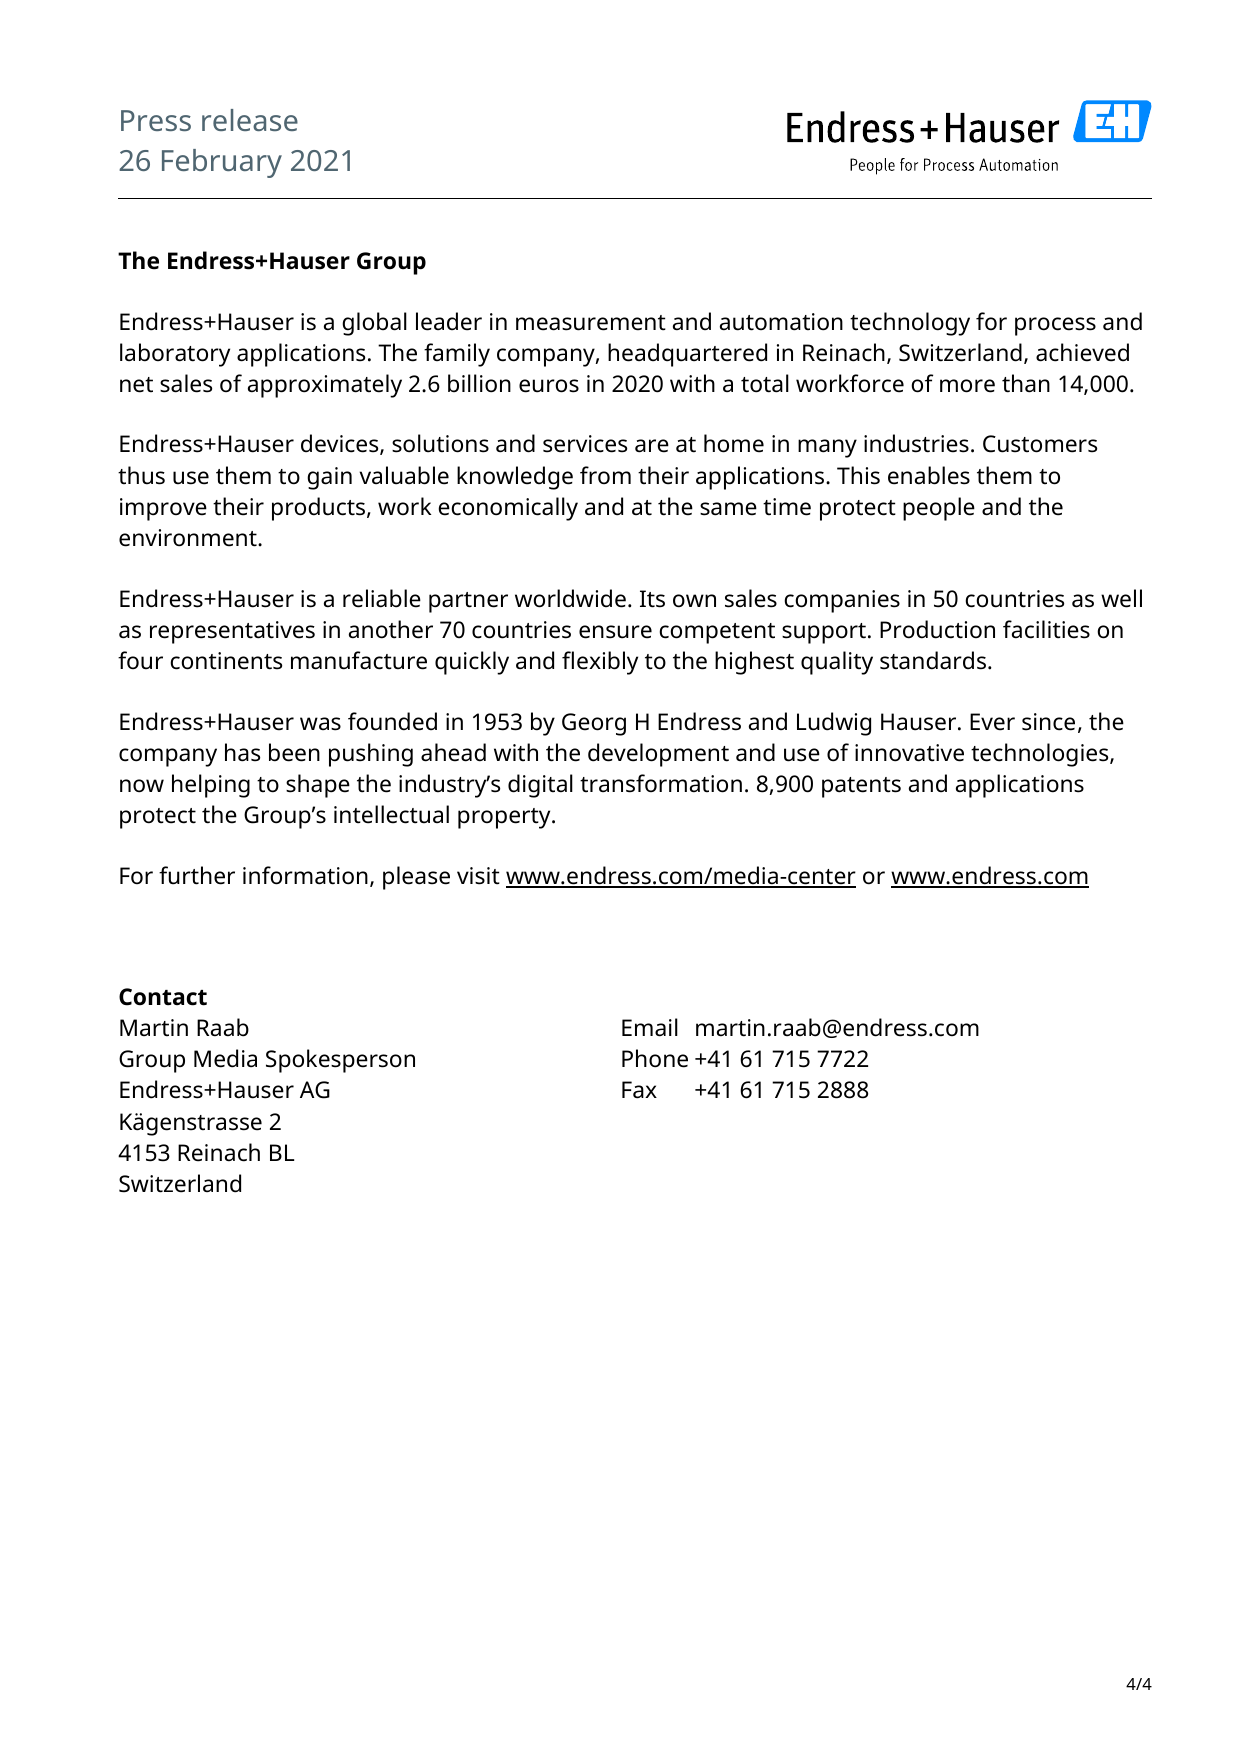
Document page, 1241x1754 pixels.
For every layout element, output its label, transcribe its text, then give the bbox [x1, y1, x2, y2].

text Martin Raab Email martin.raab@endress.com Group Media Spokesperson Phone +41 61 715 7722 Endress+Hauser AG Fax +41 61 715 2888 Kägenstrasse 2 4153 Reinach BL Switzerland [118, 1012, 1152, 1199]
text Endress+Hauser devices, solutions and services are at home in many industries. Customers thus use them to gain valuable knowledge from their applications. This enables them to improve their products, work economically and at the same time protect people and the environment. [118, 428, 1152, 553]
text For further information, please visit www.endress.com/media-center or www.endress.com [118, 860, 1152, 891]
title Contact [118, 981, 1152, 1012]
text Endress+Hauser is a reliable partner worldwide. Its own sales companies in 50 countries as well as representatives in another 70 countries ensure competent support. Production facilities on four continents manufacture quickly and flexibly to the highest quality standards. [118, 583, 1152, 676]
text Endress+Hauser is a global leader in measurement and automation technology for process and laboratory applications. The family company, headquartered in Reinach, Switzerland, achieved net sales of approximately 2.6 billion euros in 2020 with a total workforce of more than 14,000. [118, 306, 1152, 399]
text The Endress+Hauser Group [118, 245, 1152, 276]
text Endress+Hauser was founded in 1953 by Georg H Endress and Ludwig Hauser. Ever since, the company has been pushing ahead with the development and use of innovative technologies, now helping to shape the industry’s digital transformation. 8,900 patents and applications protect the Group’s intellectual property. [118, 706, 1152, 831]
